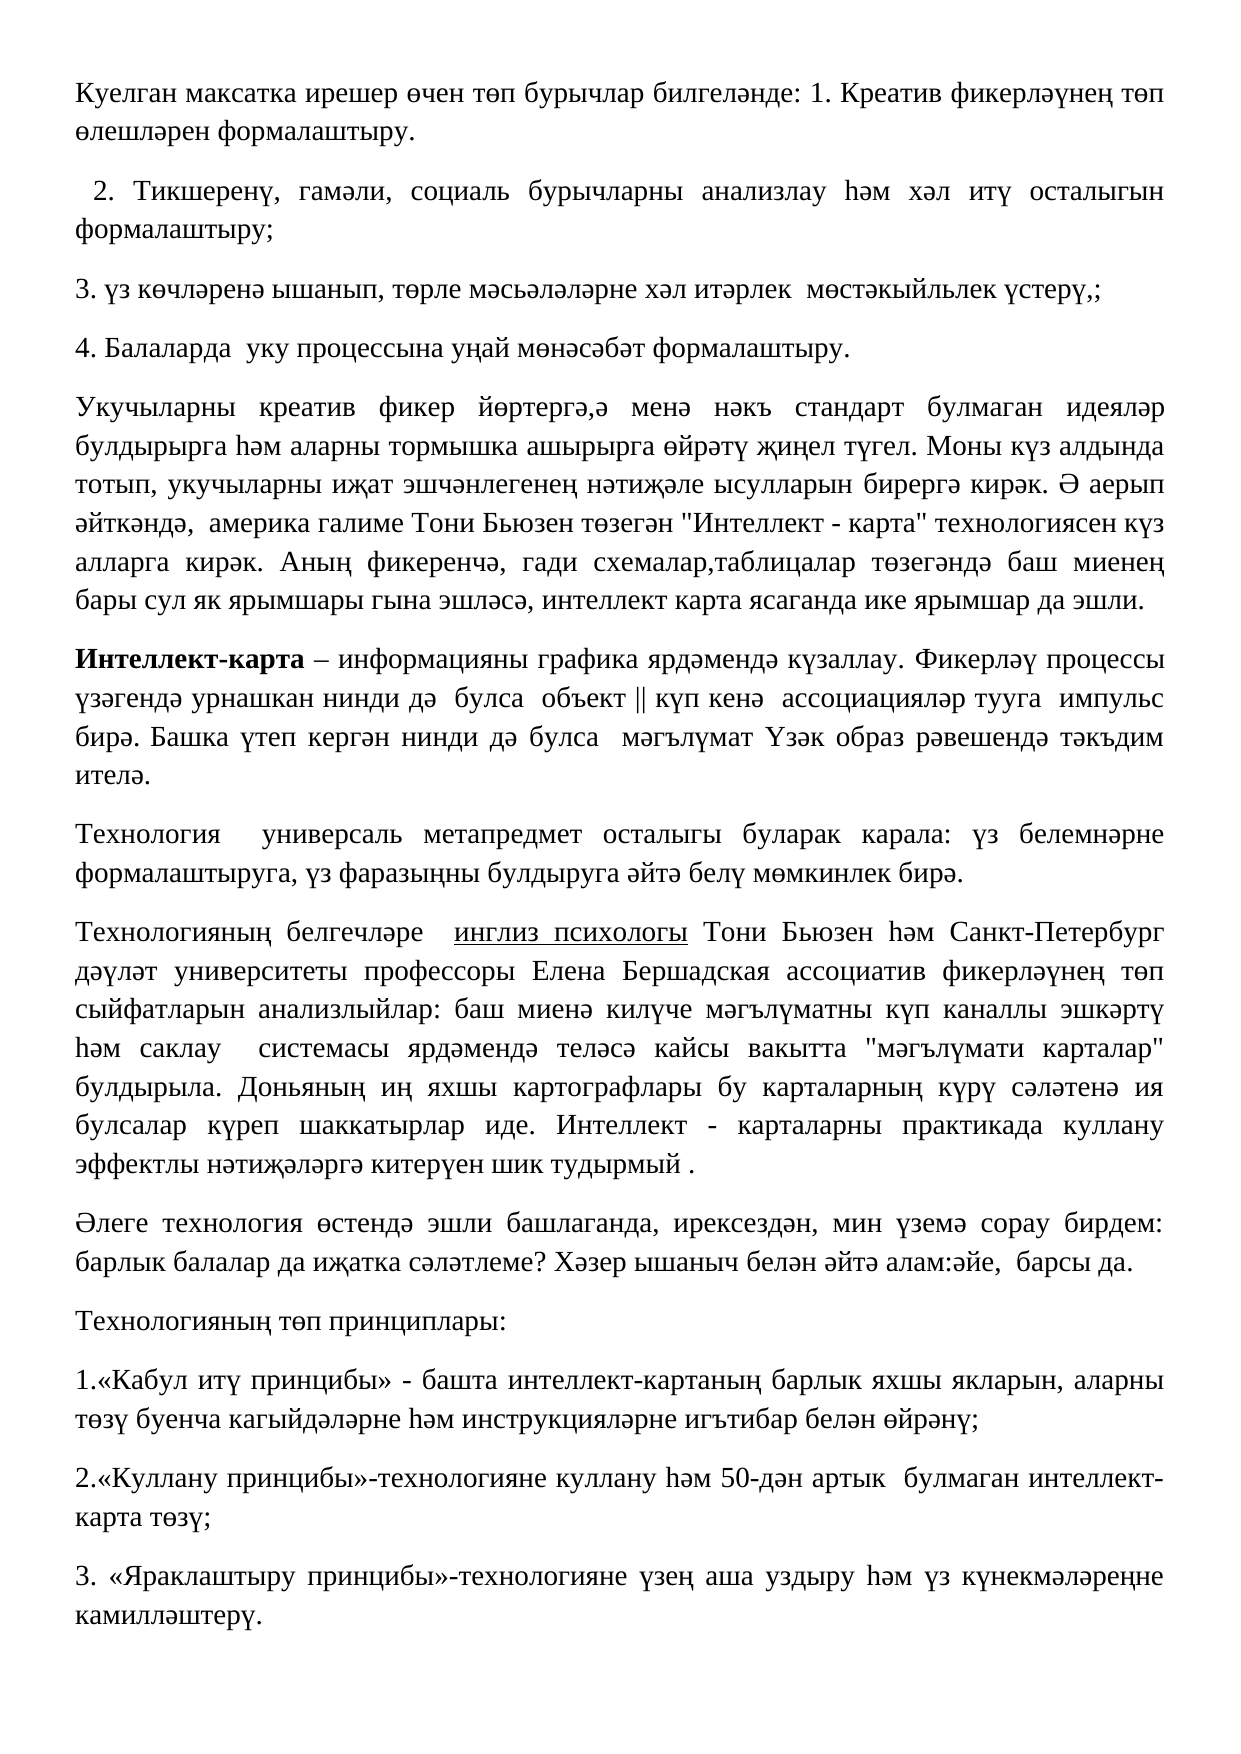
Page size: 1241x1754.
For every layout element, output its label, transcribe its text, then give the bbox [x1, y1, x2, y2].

text Интеллект-карта – информацияны графика ярдәмендә күзаллау. Фикерләү процессы үзәгендә урнашкан нинди дә булса объект || күп кенә ассоциацияләр тууга импульс бирә. Башка үтеп кергән нинди дә булса мәгълүмат Үзәк образ рәвешендә тәкъдим ителә. [75, 642, 1165, 791]
text Технологияның төп принциплары: [75, 1303, 1165, 1337]
text Укучыларны креатив фикер йөртергә,ә менә нәкъ стандарт булмаган идеяләр булдырырга һәм аларны тормышка ашырырга өйрәтү җиңел түгел. Моны күз алдында тотып, укучыларны иҗат эшчәнлегенең нәтиҗәле ысулларын бирергә кирәк. Ә аерып әйткәндә, америка галиме Тони Бьюзен төзегән "Интеллект - карта" технологиясен күз алларга кирәк. Аның фикеренчә, гади схемалар,таблицалар төзегәндә баш миенең бары сул як ярымшары гына эшләсә, интеллект карта ясаганда ике ярымшар да эшли. [75, 389, 1165, 616]
text 4. Балаларда уку процессына уңай мөнәсәбәт формалаштыру. [75, 330, 1165, 364]
text Куелган максатка ирешер өчен төп бурычлар билгеләнде: 1. Креатив фикерләүнең төп өлешләрен формалаштыру. [75, 75, 1165, 147]
text 2.«Куллану принцибы»-технологияне куллану һәм 50-дән артык булмаган интеллект-карта төзү; [75, 1460, 1165, 1532]
text Технология универсаль метапредмет осталыгы буларак карала: үз белемнәрне формалаштыруга, үз фаразыңны булдыруга әйтә белү мөмкинлек бирә. [75, 817, 1165, 889]
text 2. Тикшеренү, гамәли, социаль бурычларны анализлау һәм хәл итү осталыгын формалаштыру; [75, 173, 1165, 245]
text Әлеге технология өстендә эшли башлаганда, ирексездән, мин үземә сорау бирдем: барлык балалар да иҗатка сәләтлеме? Хәзер ышаныч белән әйтә алам:әйе, барсы да. [75, 1205, 1165, 1277]
text 3. үз көчләренә ышанып, төрле мәсьәләләрне хәл итәрлек мөстәкыйльлек үстерү,; [75, 271, 1165, 304]
text 1.«Кабул итү принцибы» - башта интеллект-картаның барлык яхшы якларын, аларны төзү буенча кагыйдәләрне һәм инструкцияләрне игътибар белән өйрәнү; [75, 1362, 1165, 1434]
text 3. «Яраклаштыру принцибы»-технологияне үзең аша уздыру һәм үз күнекмәләреңне камилләштерү. [75, 1558, 1165, 1630]
text Технологияның белгечләре инглиз психологы Тони Бьюзен һәм Санкт-Петербург дәүләт университеты профессоры Елена Бершадская ассоциатив фикерләүнең төп сыйфатларын анализлыйлар: баш миенә килүче мәгълүматны күп каналлы эшкәртү һәм саклау системасы ярдәмендә теләсә кайсы вакытта "мәгълүмати карталар" булдырыла. Доньяның иң яхшы картографлары бу карталарның күрү сәләтенә ия булсалар күреп шаккатырлар иде. Интеллект - карталарны практикада куллану эффектлы нәтиҗәләргә китерүен шик тудырмый . [75, 914, 1165, 1179]
